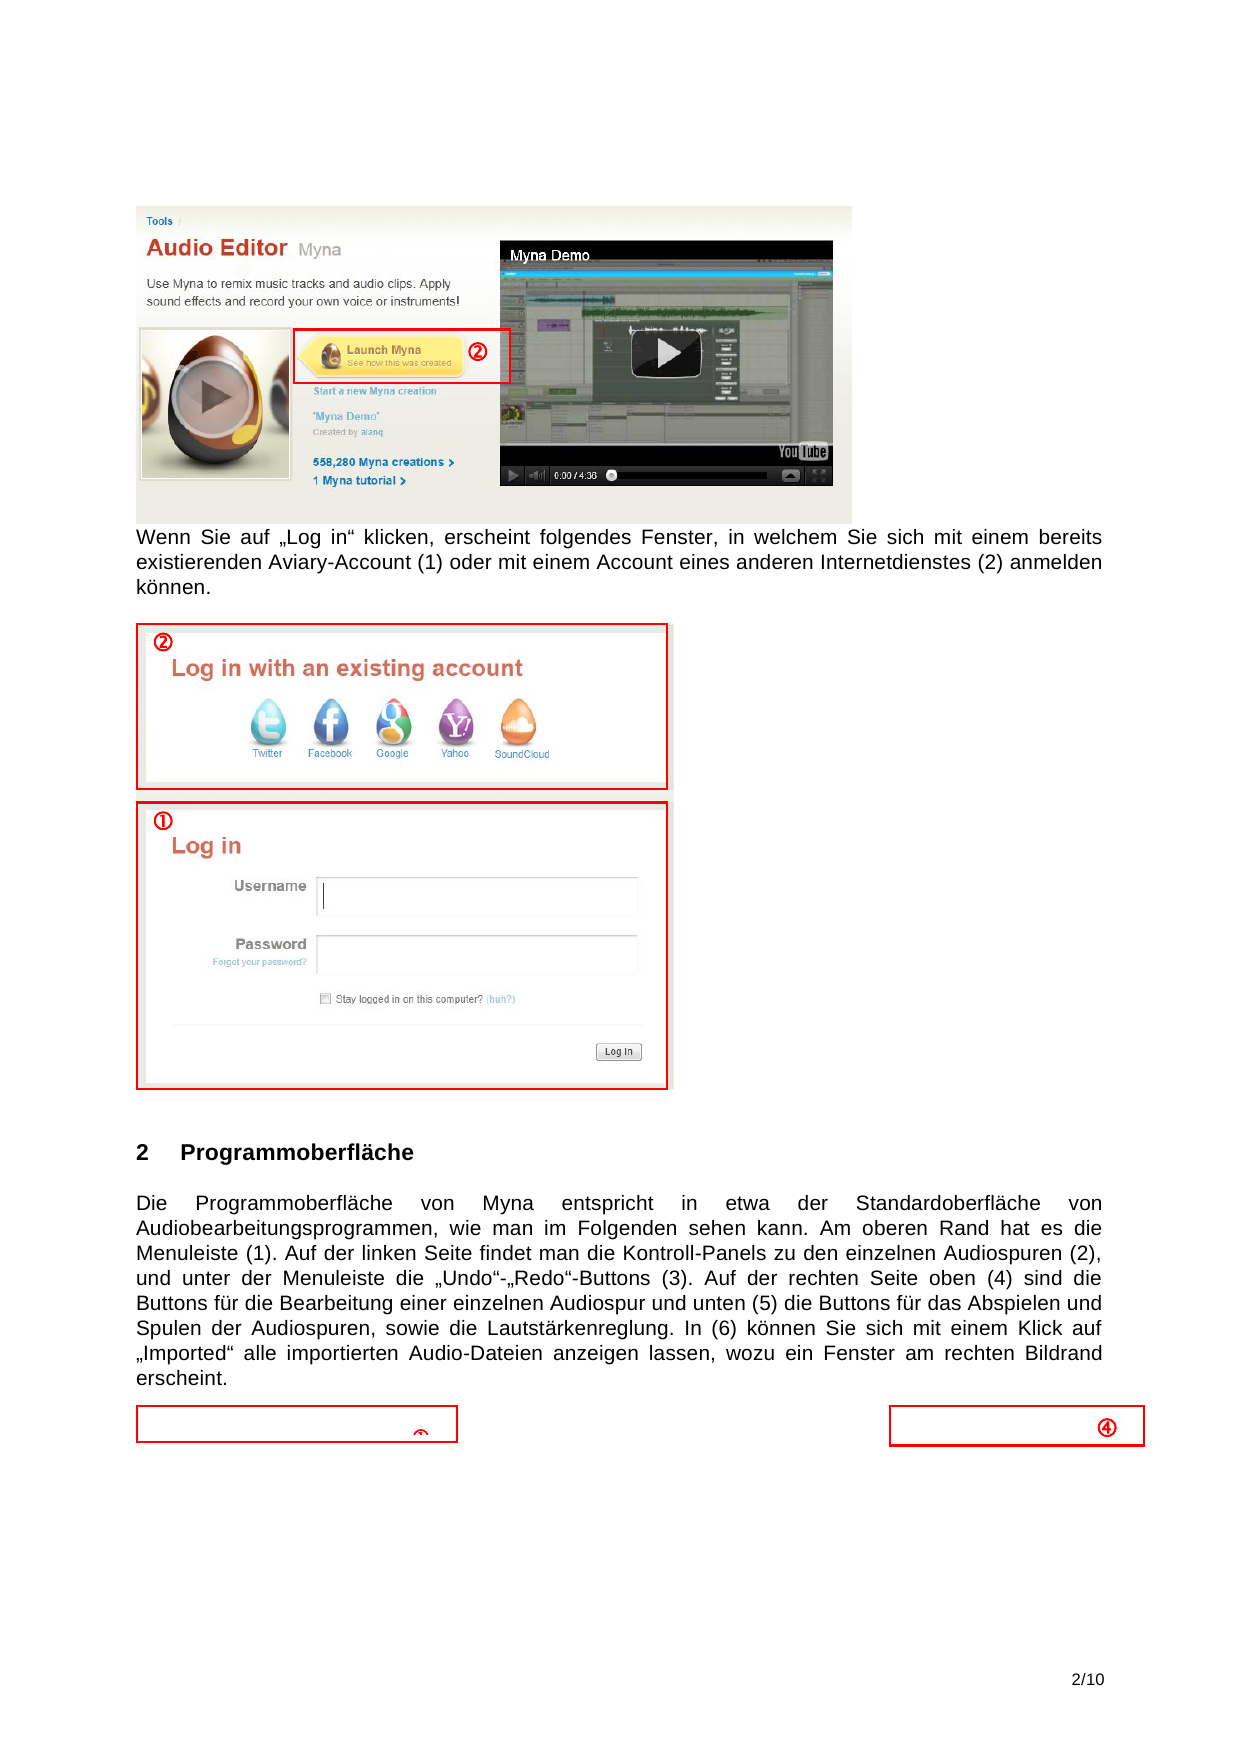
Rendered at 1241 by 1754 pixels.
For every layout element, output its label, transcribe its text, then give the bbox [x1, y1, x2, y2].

picture [135, 623, 674, 1089]
text Wenn Sie auf „Log in“ klicken, erscheint folgendes Fenster, in welchem Sie sich mit einem bereits existierenden Aviary-Account (1) oder mit einem Account eines anderen Internetdienstes (2) anmelden können. [136, 523, 1104, 598]
picture [135, 206, 853, 524]
subtitle Programmoberfläche [136, 1139, 1104, 1165]
text Die Programmoberfläche von Myna entspricht in etwa der Standardoberfläche von Audiobearbeitungsprogrammen, wie man im Folgenden sehen kann. Am oberen Rand hat es die Menuleiste (1). Auf der linken Seite findet man die Kontroll-Panels zu den einzelnen Audiospuren (2), und unter der Menuleiste die „Undo“-„Redo“-Buttons (3). Auf der rechten Seite oben (4) sind die Buttons für die Bearbeitung einer einzelnen Audiospur und unten (5) die Buttons für das Abspielen und Spulen der Audiospuren, sowie die Lautstärkenreglung. In (6) können Sie sich mit einem Klick auf „Imported“ alle importierten Audio-Dateien anzeigen lassen, wozu ein Fenster am rechten Bildrand erscheint. [136, 1190, 1104, 1390]
